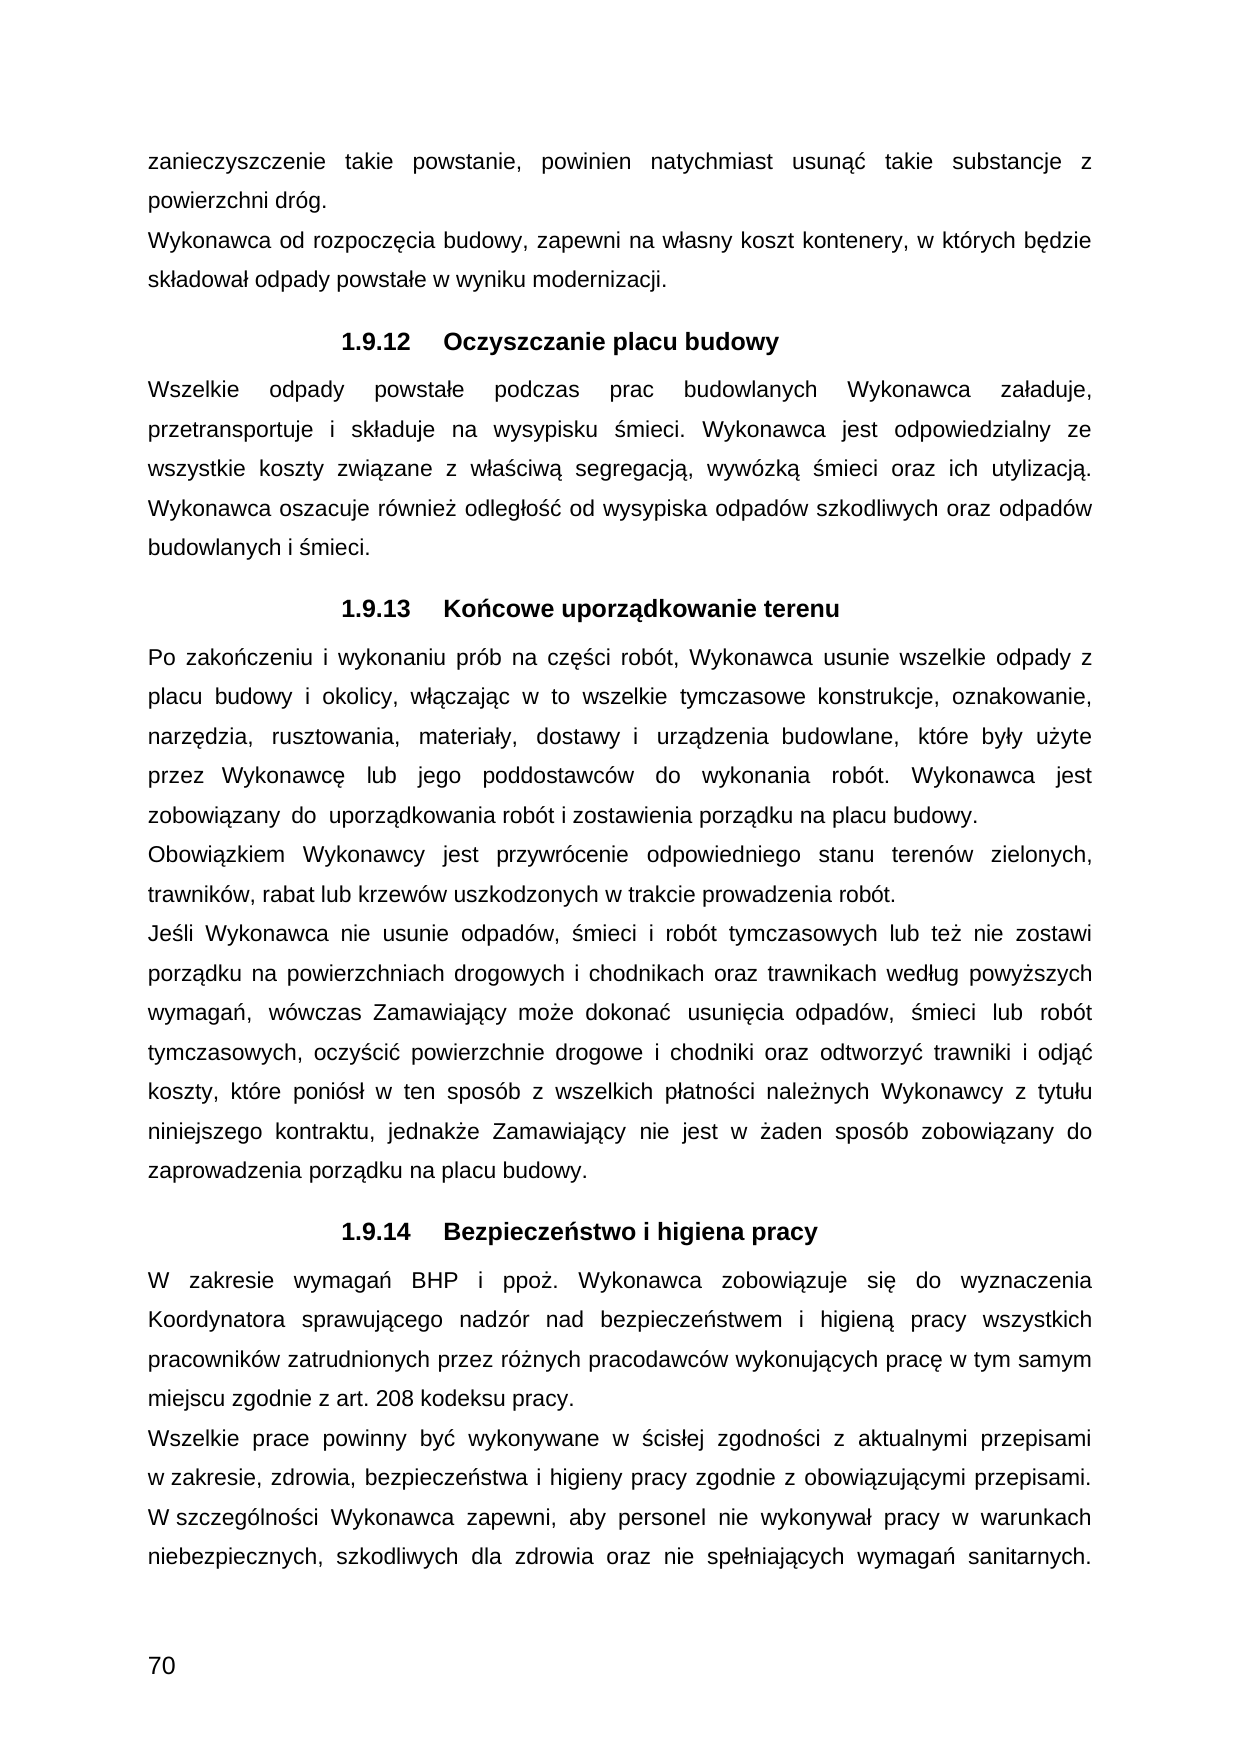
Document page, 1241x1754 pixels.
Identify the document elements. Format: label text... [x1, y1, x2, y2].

text W zakresie wymagań BHP i ppoż. Wykonawca zobowiązuje się do wyznaczenia Koordynatora sprawującego nadzór nad bezpieczeństwem i higieną pracy wszystkich pracowników zatrudnionych przez różnych pracodawców wykonujących pracę w tym samym miejscu zgodnie z art. 208 kodeksu pracy. [148, 1267, 1092, 1412]
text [148, 148, 1092, 213]
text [148, 1425, 1092, 1570]
subtitle Oczyszczanie placu budowy [267, 326, 1092, 355]
text Po zakończeniu i wykonaniu prób na części robót, Wykonawca usunie wszelkie odpady z placu budowy i okolicy, włączając w to wszelkie tymczasowe konstrukcje, oznakowanie, narzędzia, rusztowania, materiały, dostawy i urządzenia budowlane, które były użyte przez Wykonawcę lub jego poddostawców do wykonania robót. Wykonawca jest zobowiązany do uporządkowania robót i zostawienia porządku na placu budowy. [148, 644, 1092, 828]
text Jeśli Wykonawca nie usunie odpadów, śmieci i robót tymczasowych lub też nie zostawi porządku na powierzchniach drogowych i chodnikach oraz trawnikach według powyższych wymagań, wówczas Zamawiający może dokonać usunięcia odpadów, śmieci lub robót tymczasowych, oczyścić powierzchnie drogowe i chodniki oraz odtworzyć trawniki i odjąć koszty, które poniósł w ten sposób z wszelkich płatności należnych Wykonawcy z tytułu niniejszego kontraktu, jednakże Zamawiający nie jest w żaden sposób zobowiązany do zaprowadzenia porządku na placu budowy. [148, 920, 1092, 1183]
text Wszelkie odpady powstałe podczas prac budowlanych Wykonawca załaduje, przetransportuje i składuje na wysypisku śmieci. Wykonawca jest odpowiedzialny ze wszystkie koszty związane z właściwą segregacją, wywózką śmieci oraz ich utylizacją. Wykonawca oszacuje również odległość od wysypiska odpadów szkodliwych oraz odpadów budowlanych i śmieci. [148, 376, 1092, 560]
text Obowiązkiem Wykonawcy jest przywrócenie odpowiedniego stanu terenów zielonych, trawników, rabat lub krzewów uszkodzonych w trakcie prowadzenia robót. [148, 841, 1092, 907]
subtitle Bezpieczeństwo i higiena pracy [267, 1217, 1092, 1246]
subtitle Końcowe uporządkowanie terenu [267, 594, 1092, 623]
text Wykonawca od rozpoczęcia budowy, zapewni na własny koszt kontenery, w których będzie składował odpady powstałe w wyniku modernizacji. [148, 227, 1092, 292]
